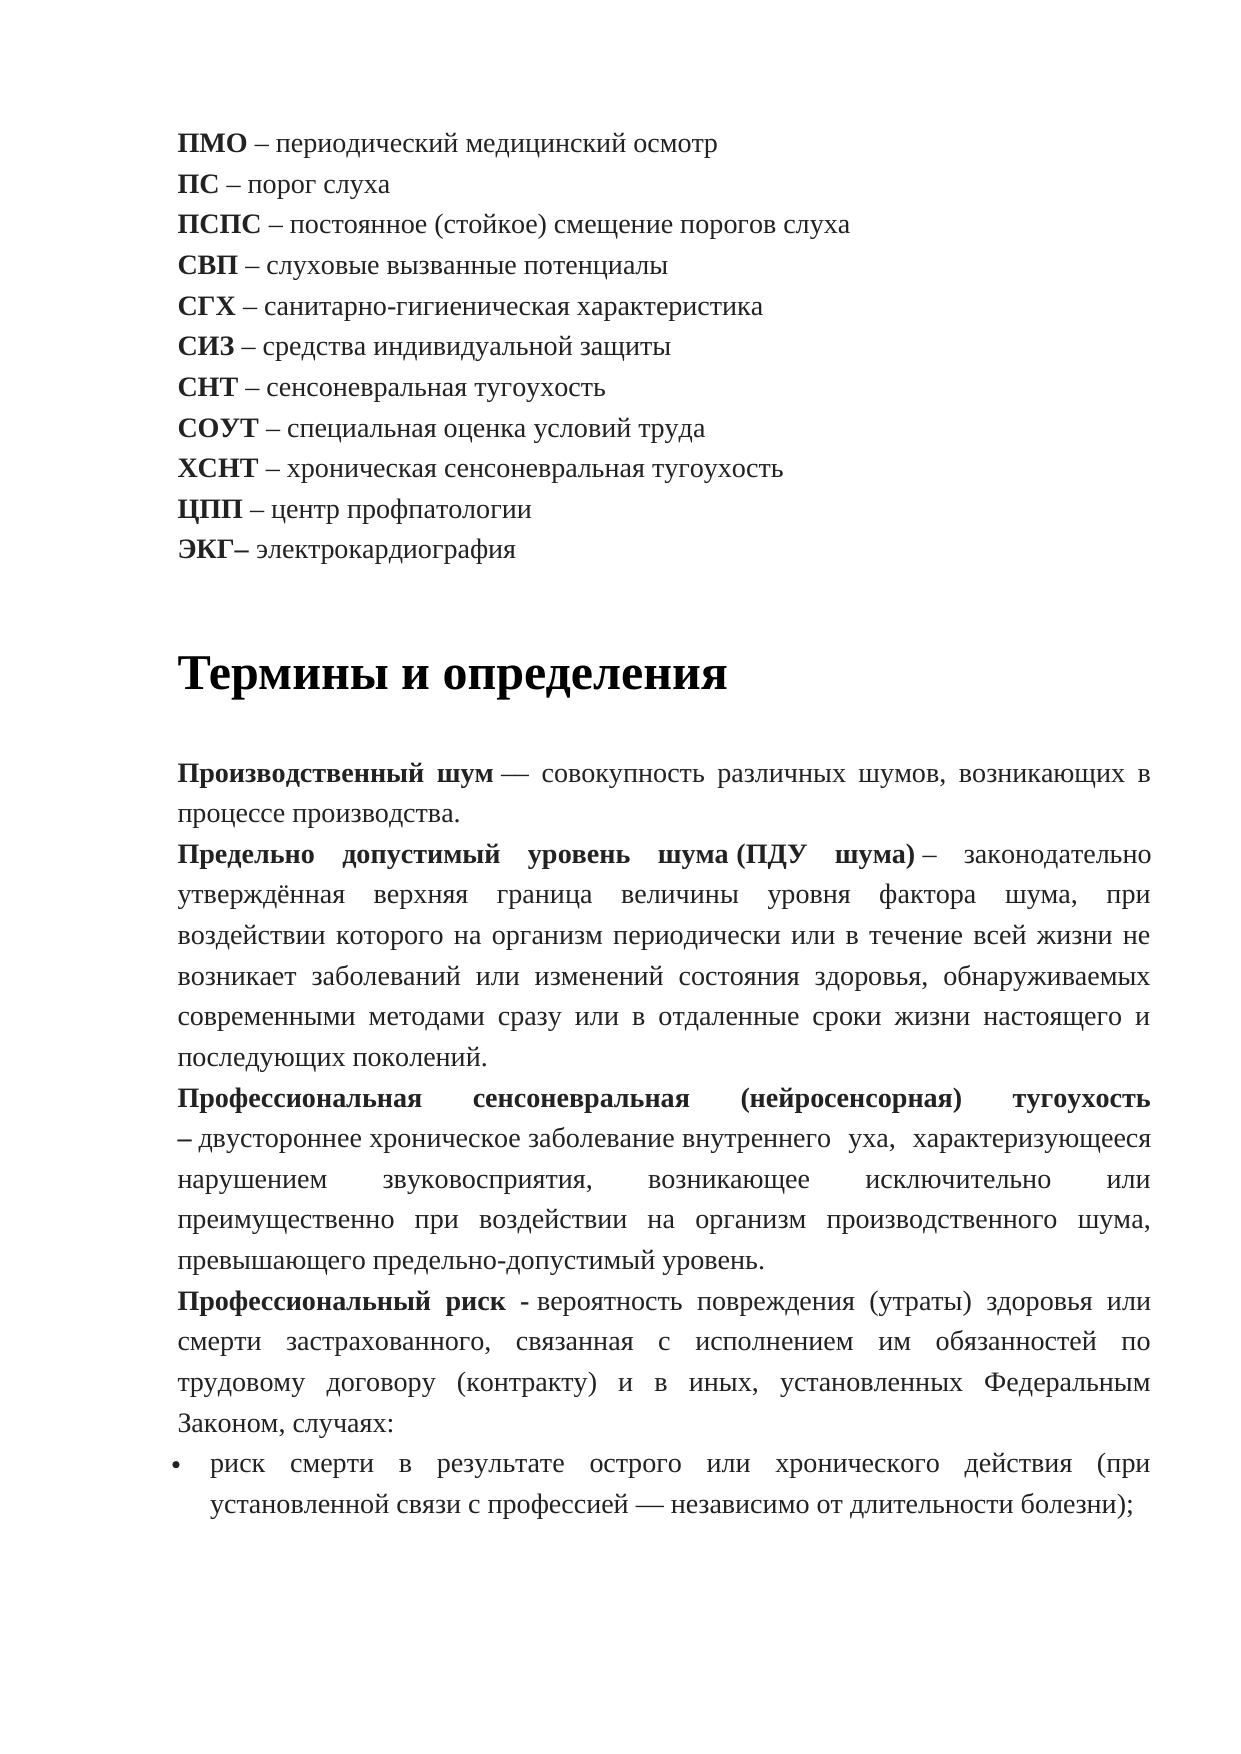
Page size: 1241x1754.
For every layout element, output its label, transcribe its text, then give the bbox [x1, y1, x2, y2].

text Термины и определения [177, 643, 1152, 701]
text ПМО – периодический медицинский осмотр [177, 118, 1152, 159]
text СВП – слуховые вызванные потенциалы [177, 240, 1152, 281]
text Профессиональная сенсоневральная (нейросенсорная) тугоухость – двустороннее хроническое заболевание внутреннего уха, характеризующееся нарушением звуковосприятия, возникающее исключительно или преимущественно при воздействии на организм производственного шума, превышающего предельно-допустимый уровень. [177, 1072, 1152, 1276]
text Предельно допустимый уровень шума (ПДУ шума) – законодательно утверждённая верхняя граница величины уровня фактора шума, при воздействии которого на организм периодически или в течение всей жизни не возникает заболеваний или изменений состояния здоровья, обнаруживаемых современными методами сразу или в отдаленные сроки жизни настоящего и последующих поколений. [177, 829, 1152, 1072]
text СГХ – санитарно-гигиеническая характеристика [177, 281, 1152, 321]
text СОУТ – специальная оценка условий труда [177, 402, 1152, 443]
text ПС – порог слуха [177, 159, 1152, 199]
text Производственный шум –– совокупность различных шумов, возникающих в процессе производства. [177, 747, 1152, 829]
text ПСПС – постоянное (стойкое) смещение порогов слуха [177, 199, 1152, 240]
list риск смерти в результате острого или хронического действия (при установленной связи с профессией — независимо от длительности болезни); [172, 1438, 1152, 1519]
text Профессиональный риск - вероятность повреждения (утраты) здоровья или смерти застрахованного, связанная с исполнением им обязанностей по трудовому договору (контракту) и в иных, установленных Федеральным Законом, случаях: [177, 1276, 1152, 1438]
text ХСНТ – хроническая сенсоневральная тугоухость [177, 443, 1152, 484]
text ЭКГ– электрокардиография [177, 524, 1152, 565]
text ЦПП – центр профпатологии [177, 484, 1152, 524]
text СНТ – сенсоневральная тугоухость [177, 362, 1152, 402]
text СИЗ – средства индивидуальной защиты [177, 321, 1152, 362]
